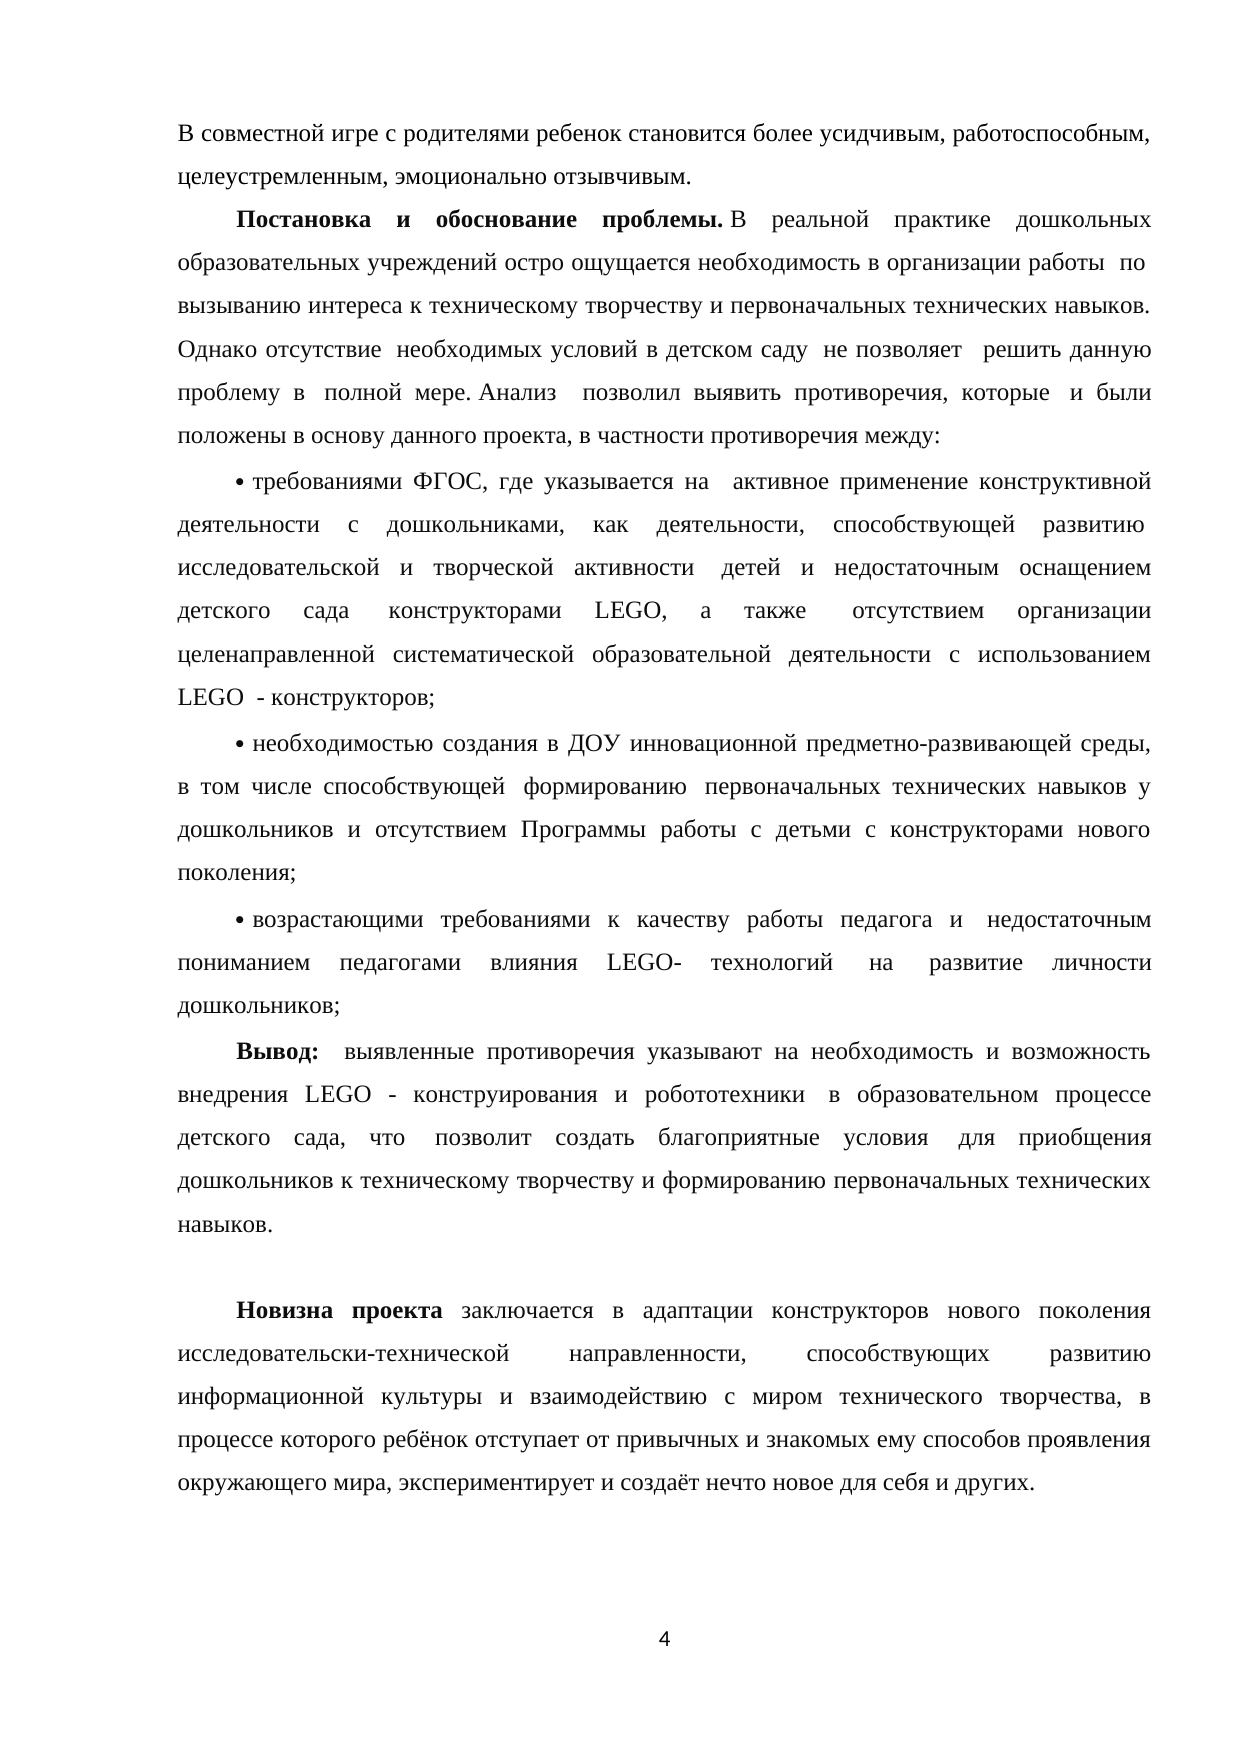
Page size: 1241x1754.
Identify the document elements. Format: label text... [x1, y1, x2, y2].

text Вывод: выявленные противоречия указывают на необходимость и возможность внедрения LEGO - конструирования и робототехники в образовательном процессе детского сада, что позволит создать благоприятные условия для приобщения дошкольников к техническому творчеству и формированию первоначальных технических навыков. [177, 1036, 1152, 1237]
list требованиями ФГОС, где указывается на активное применение конструктивной деятельности с дошкольниками, как деятельности, способствующей развитию исследовательской и творческой активности детей и недостаточным оснащением детского сада конструкторами LEGO, а также отсутствием организации целенаправленной систематической образовательной деятельности с использованием LEGO - конструкторов; [177, 466, 1152, 711]
list необходимостью создания в ДОУ инновационной предметно-развивающей среды, в том числе способствующей формированию первоначальных технических навыков у дошкольников и отсутствием Программы работы с детьми с конструкторами нового поколения; [177, 728, 1152, 886]
list возрастающими требованиями к качеству работы педагога и недостаточным пониманием педагогами влияния LEGO- технологий на развитие личности дошкольников; [177, 904, 1152, 1019]
text Постановка и обоснование проблемы. В реальной практике дошкольных образовательных учреждений остро ощущается необходимость в организации работы по вызыванию интереса к техническому творчеству и первоначальных технических навыков. Однако отсутствие необходимых условий в детском саду не позволяет решить данную проблему в полной мере. Анализ позволил выявить противоречия, которые и были положены в основу данного проекта, в частности противоречия между: [177, 204, 1152, 449]
text Новизна проекта заключается в адаптации конструкторов нового поколения исследовательски-технической направленности, способствующих развитию информационной культуры и взаимодействию с миром технического творчества, в процессе которого ребёнок отступает от привычных и знакомых ему способов проявления окружающего мира, экспериментирует и создаёт нечто новое для себя и других. [177, 1295, 1152, 1496]
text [177, 118, 1152, 190]
